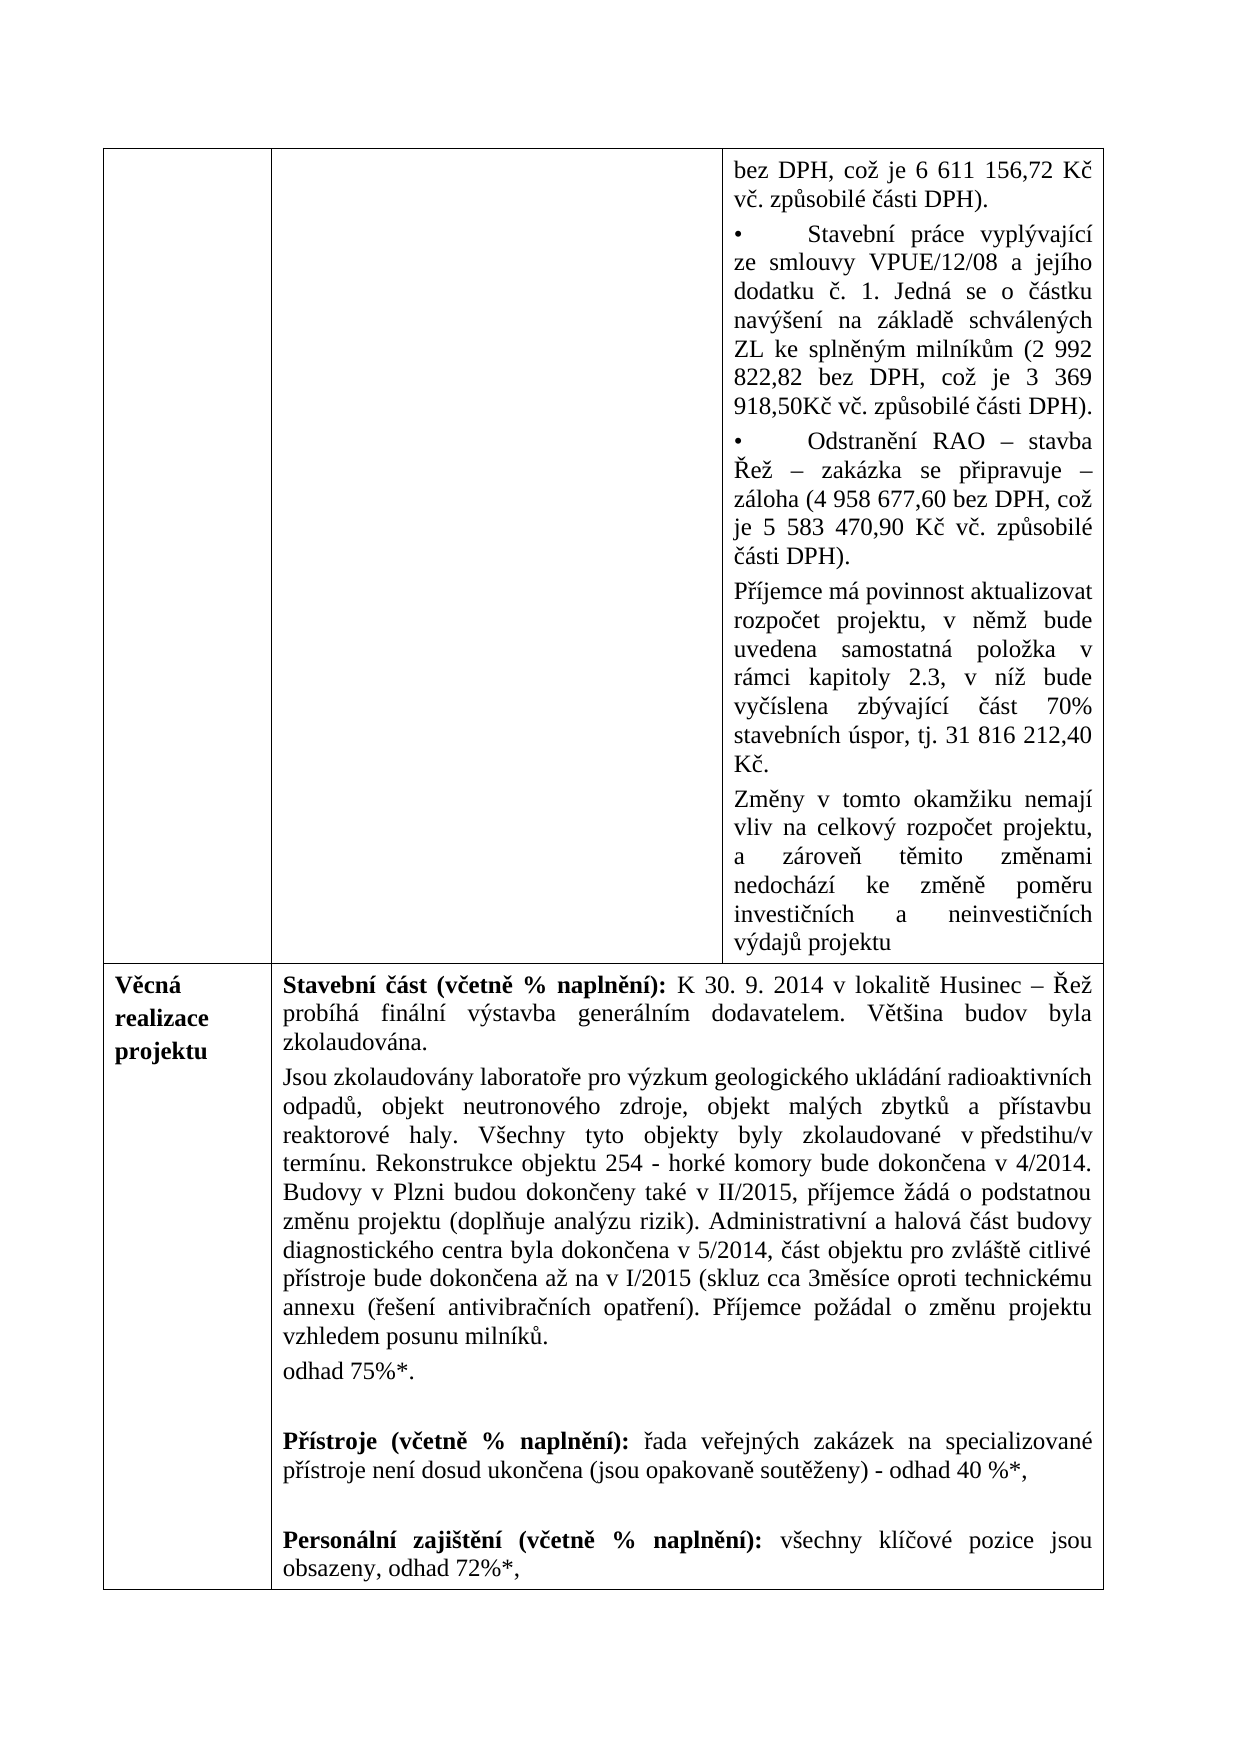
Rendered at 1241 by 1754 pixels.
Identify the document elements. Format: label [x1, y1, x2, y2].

table_cell [104, 964, 271, 1588]
table_cell [272, 964, 1103, 1588]
table_cell [723, 149, 1103, 962]
table_cell [104, 149, 271, 962]
table_cell [272, 149, 722, 962]
